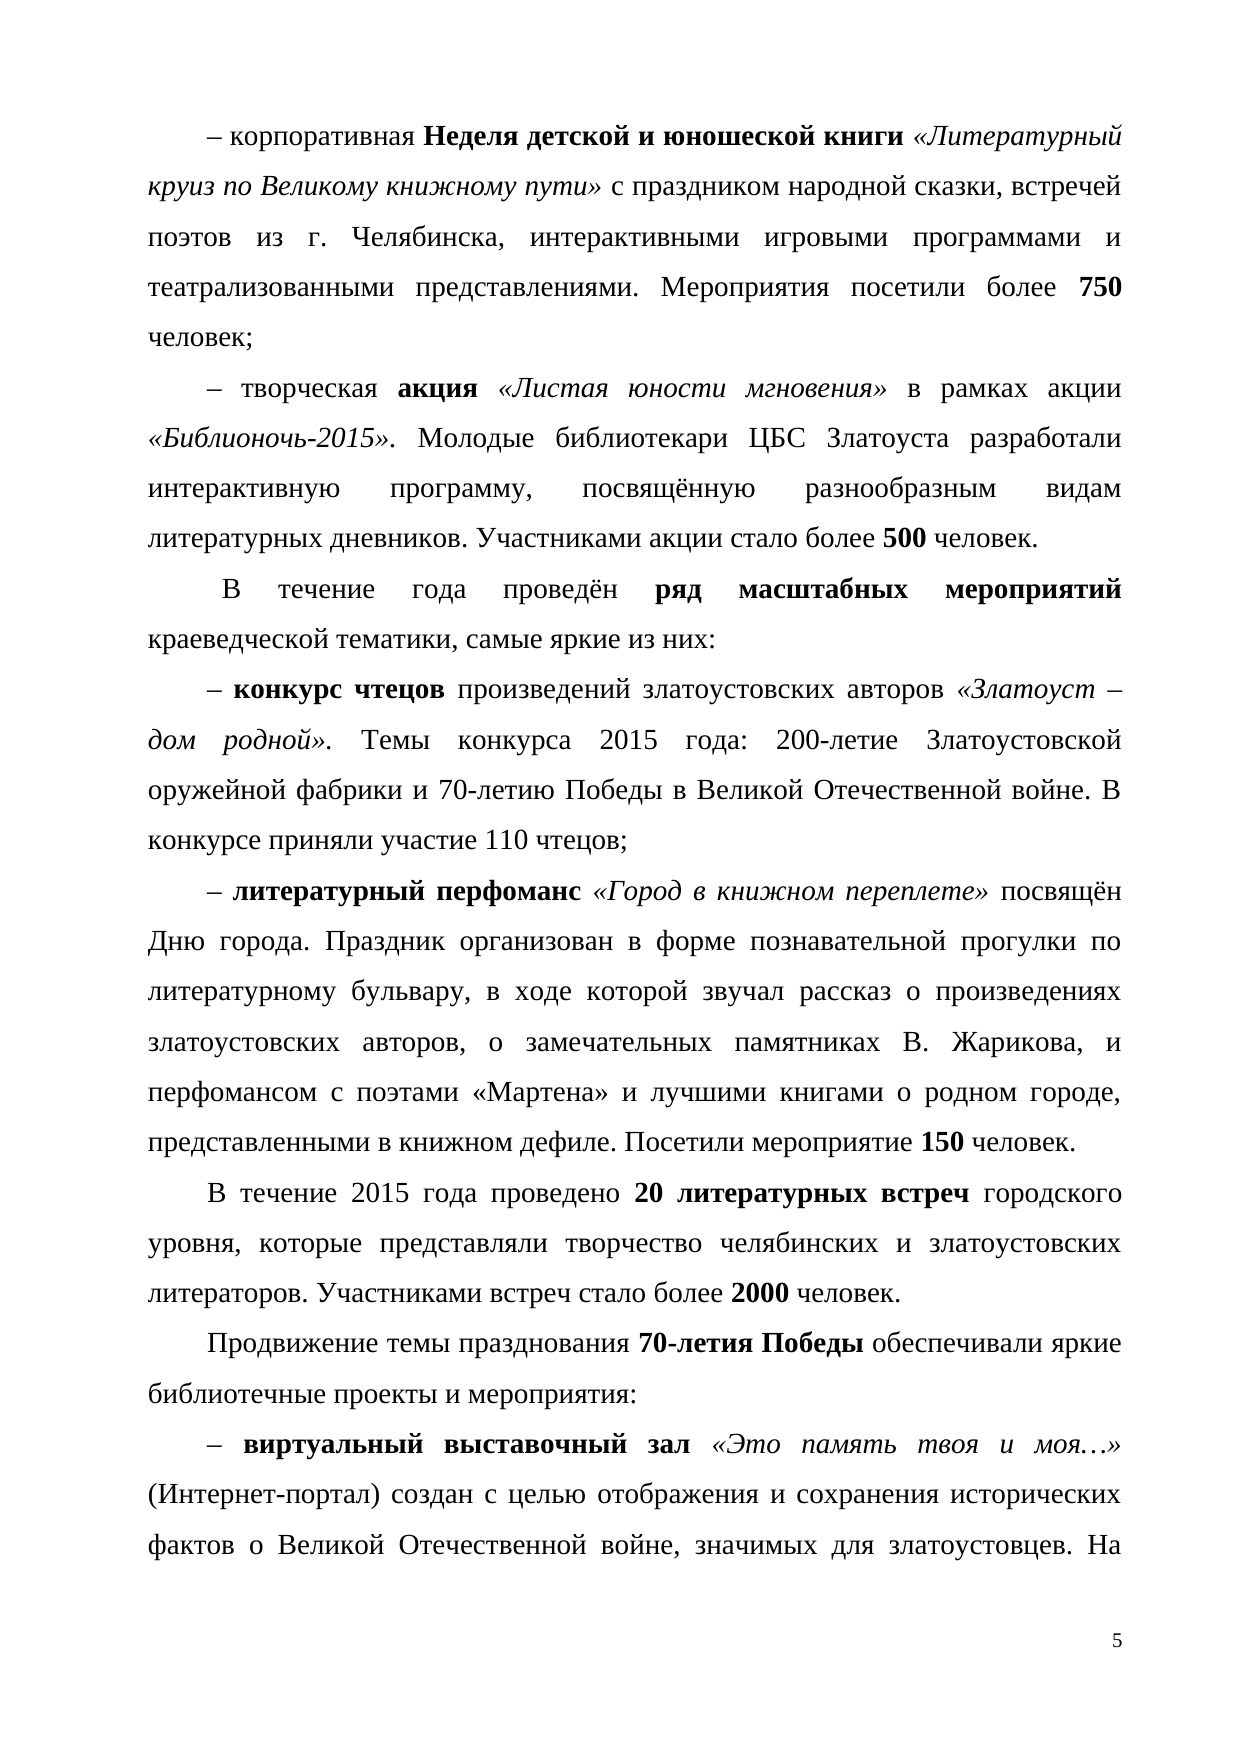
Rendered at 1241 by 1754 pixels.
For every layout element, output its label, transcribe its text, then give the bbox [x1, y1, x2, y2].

list корпоративная Неделя детской и юношеской книги «Литературный круиз по Великому книжному пути» с праздником народной сказки, встречей поэтов из г. Челябинска, интерактивными игровыми программами и театрализованными представлениями. Мероприятия посетили более 750 человек; [148, 118, 1122, 353]
text В течение года проведён ряд масштабных мероприятий краеведческой тематики, самые яркие из них: [148, 571, 1122, 655]
list литературный перфоманс «Город в книжном переплете» посвящён Дню города. Праздник организован в форме познавательной прогулки по литературному бульвару, в ходе которой звучал рассказ о произведениях златоустовских авторов, о замечательных памятниках В. Жарикова, и перфомансом с поэтами «Мартена» и лучшими книгами о родном городе, представленными в книжном дефиле. Посетили мероприятие 150 человек. [148, 873, 1122, 1158]
text В течение 2015 года проведено 20 литературных встреч городского уровня, которые представляли творчество челябинских и златоустовских литераторов. Участниками встреч стало более 2000 человек. [148, 1175, 1122, 1309]
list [148, 1426, 1122, 1560]
list творческая акция «Листая юности мгновения» в рамках акции «Библионочь-2015». Молодые библиотекари ЦБС Златоуста разработали интерактивную программу, посвящённую разнообразным видам литературных дневников. Участниками акции стало более 500 человек. [148, 370, 1122, 554]
text Продвижение темы празднования 70-летия Победы обеспечивали яркие библиотечные проекты и мероприятия: [148, 1326, 1122, 1409]
list конкурс чтецов произведений златоустовских авторов «Златоуст – дом родной». Темы конкурса 2015 года: 200-летие Златоустовской оружейной фабрики и 70-летию Победы в Великой Отечественной войне. В конкурсе приняли участие 110 чтецов; [148, 672, 1122, 856]
